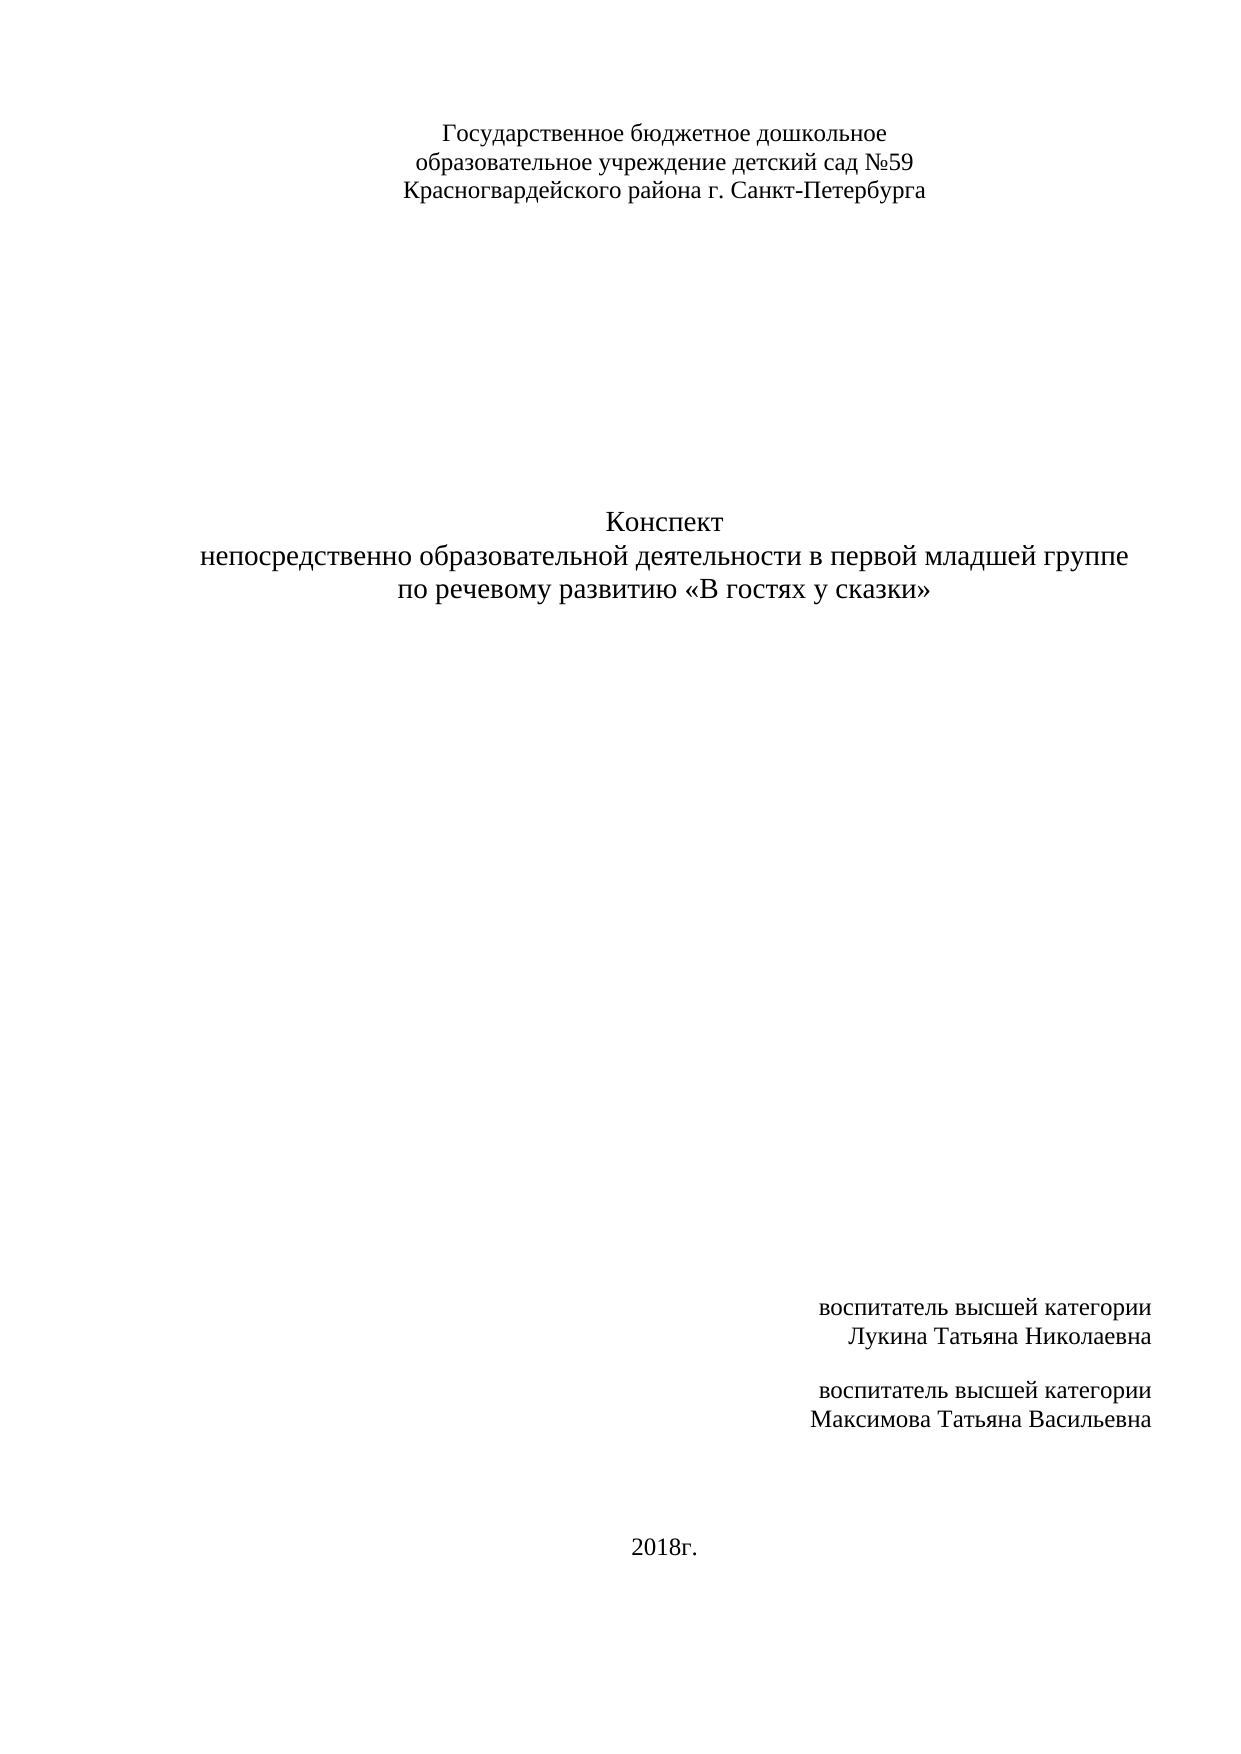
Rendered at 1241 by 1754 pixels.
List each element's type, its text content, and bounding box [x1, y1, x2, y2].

text Лукина Татьяна Николаевна [177, 1321, 1152, 1350]
text воспитатель высшей категории [177, 1375, 1152, 1404]
text непосредственно образовательной деятельности в первой младшей группе [177, 538, 1152, 571]
text Государственное бюджетное дошкольное [177, 118, 1152, 147]
text Красногвардейского района г. Санкт-Петербурга [177, 176, 1152, 204]
text воспитатель высшей категории [177, 1292, 1152, 1321]
text Конспект [177, 504, 1152, 538]
text образовательное учреждение детский сад №59 [177, 147, 1152, 176]
text по речевому развитию «В гостях у сказки» [177, 571, 1152, 605]
text 2018г. [177, 1532, 1152, 1561]
text Максимова Татьяна Васильевна [177, 1404, 1152, 1432]
